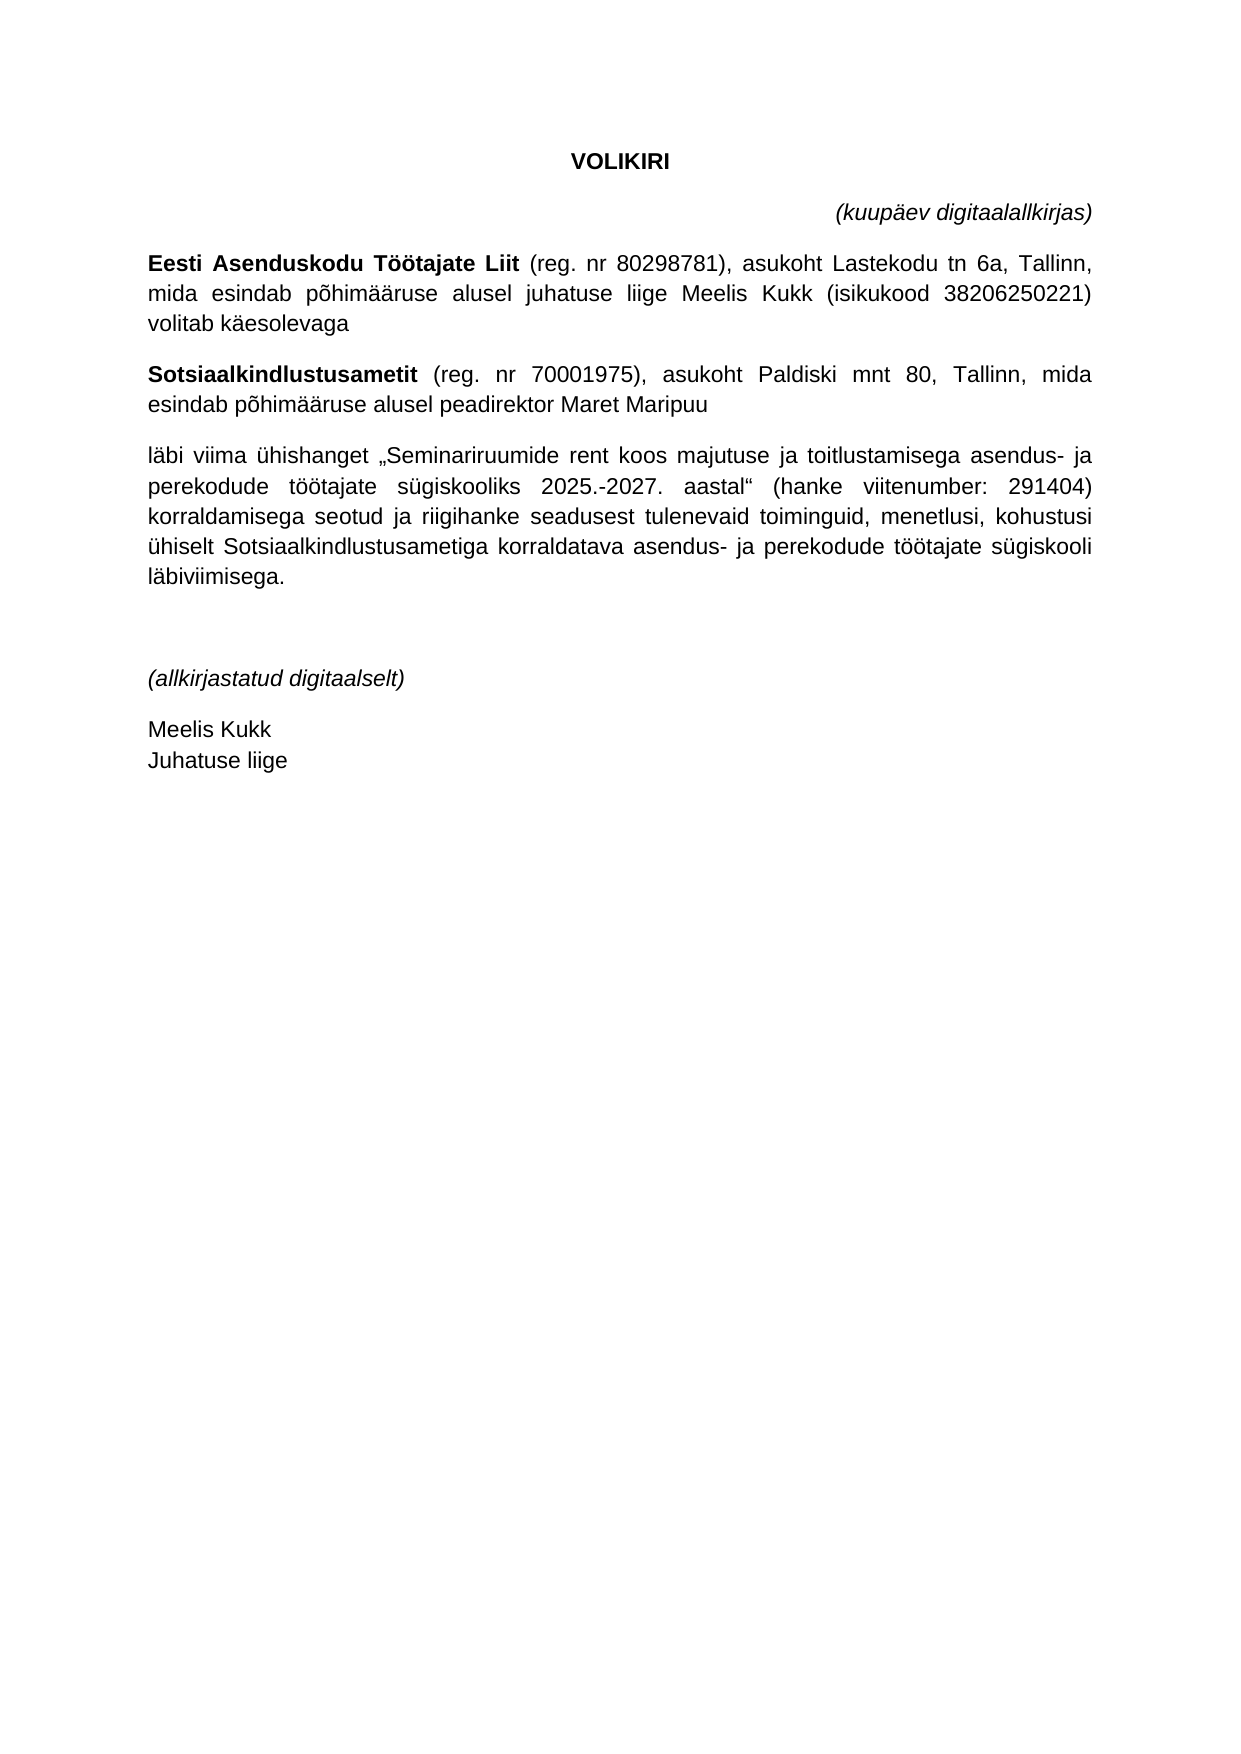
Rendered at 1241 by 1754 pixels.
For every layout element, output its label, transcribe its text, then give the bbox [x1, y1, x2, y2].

text Meelis Kukk Juhatuse liige [148, 716, 1093, 773]
text (kuupäev digitaalallkirjas) [148, 199, 1093, 225]
text VOLIKIRI [148, 148, 1093, 174]
text Sotsiaalkindlustusametit (reg. nr 70001975), asukoht Paldiski mnt 80, Tallinn, mida esindab põhimääruse alusel peadirektor Maret Maripuu [148, 361, 1093, 418]
text (allkirjastatud digitaalselt) [148, 665, 1093, 692]
text läbi viima ühishanget „Seminariruumide rent koos majutuse ja toitlustamisega asendus- ja perekodude töötajate sügiskooliks 2025.-2027. aastal“ (hanke viitenumber: 291404) korraldamisega seotud ja riigihanke seadusest tulenevaid toiminguid, menetlusi, kohustusi ühiselt Sotsiaalkindlustusametiga korraldatava asendus- ja perekodude töötajate sügiskooli läbiviimisega. [148, 442, 1093, 589]
text Eesti Asenduskodu Töötajate Liit (reg. nr 80298781), asukoht Lastekodu tn 6a, Tallinn, mida esindab põhimääruse alusel juhatuse liige Meelis Kukk (isikukood 38206250221) volitab käesolevaga [148, 250, 1093, 336]
